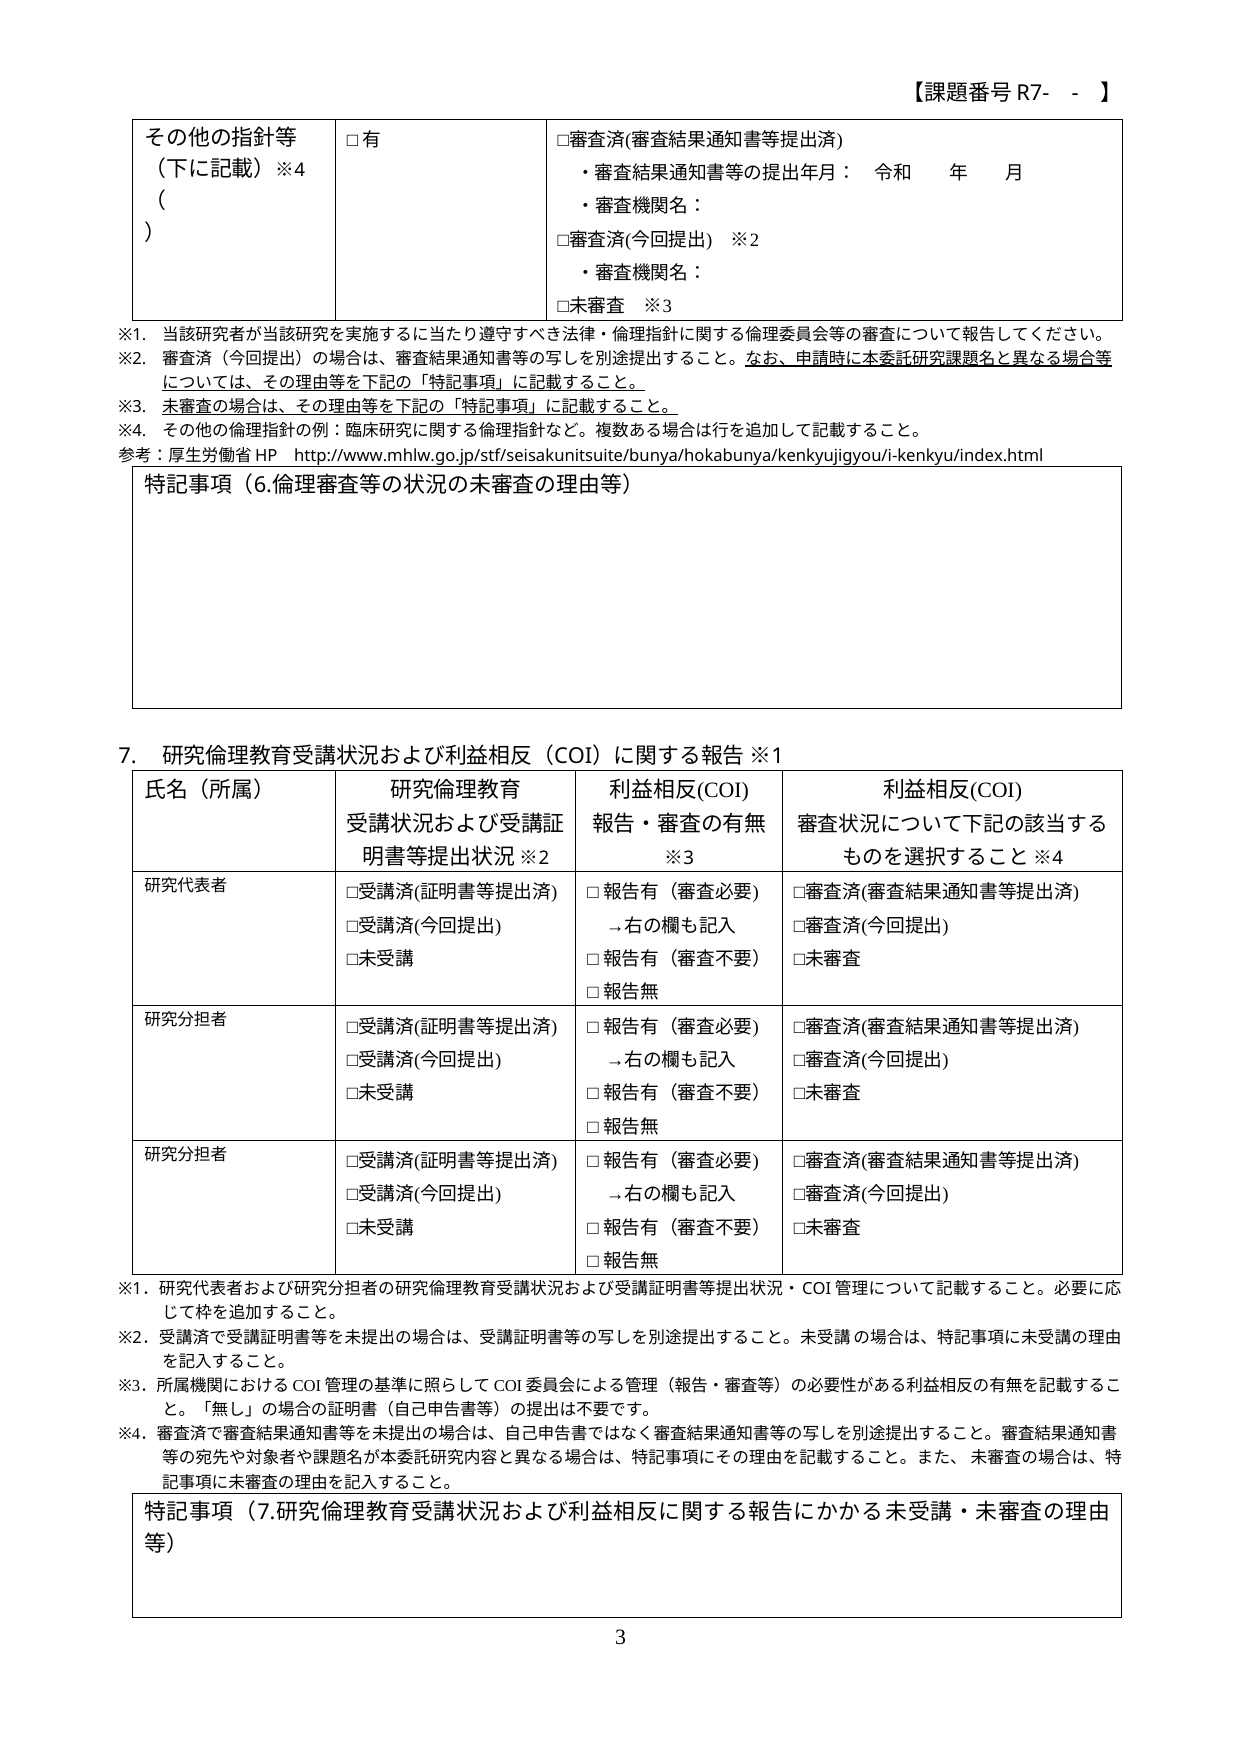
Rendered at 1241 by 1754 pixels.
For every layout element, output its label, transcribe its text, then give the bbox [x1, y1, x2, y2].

table_cell □ 報告有（審査必要) →右の欄も記入 □ 報告有（審査不要） □ 報告無 [576, 1006, 782, 1140]
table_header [133, 1494, 1121, 1617]
text ※1．研究代表者および研究分担者の研究倫理教育受講状況および受講証明書等提出状況・COI管理について記載すること。必要に応じて枠を追加すること。 [118, 1275, 1122, 1324]
table_cell その他の指針等（下に記載）※4 （ ） [133, 120, 335, 319]
text ※2．受講済で受講証明書等を未提出の場合は、受講証明書等の写しを別途提出すること。未受講の場合は、特記事項に未受講の理由を記入すること。 [118, 1324, 1122, 1372]
table_cell □審査済(審査結果通知書等提出済) □審査済(今回提出) □未審査 [783, 872, 1122, 1005]
table_header 利益相反(COI) 報告・審査の有無 ※3 [576, 771, 782, 871]
table_header 利益相反(COI) 審査状況について下記の該当するものを選択すること ※4 [783, 771, 1122, 871]
table_header 特記事項（6.倫理審査等の状況の未審査の理由等） [133, 467, 1121, 707]
table_cell □審査済(審査結果通知書等提出済) □審査済(今回提出) □未審査 [783, 1006, 1122, 1140]
table_cell 研究分担者 [133, 1006, 335, 1140]
table_cell □ 報告有（審査必要) →右の欄も記入 □ 報告有（審査不要） □ 報告無 [576, 1141, 782, 1274]
table_header 氏名（所属） [133, 771, 335, 871]
table_cell 研究代表者 [133, 872, 335, 1005]
table_cell □ 有 [336, 120, 546, 319]
text 参考：厚生労働省HP http://www.mhlw.go.jp/stf/seisakunitsuite/bunya/hokabunya/kenkyujigyou/i-kenkyu/index.html [118, 442, 1122, 466]
text ※3．所属機関におけるCOI管理の基準に照らしてCOI委員会による管理（報告・審査等）の必要性がある利益相反の有無を記載すること。「無し」の場合の証明書（自己申告書等）の提出は不要です。 [118, 1372, 1122, 1420]
table_cell □受講済(証明書等提出済) □受講済(今回提出) □未受講 [336, 872, 575, 1005]
text ※4．審査済で審査結果通知書等を未提出の場合は、自己申告書ではなく審査結果通知書等の写しを別途提出すること。審査結果通知書等の宛先や対象者や課題名が本委託研究内容と異なる場合は、特記事項にその理由を記載すること。また、未審査の場合は、特記事項に未審査の理由を記入すること。 [118, 1420, 1122, 1493]
table_cell □ 報告有（審査必要) →右の欄も記入 □ 報告有（審査不要） □ 報告無 [576, 872, 782, 1005]
table_cell □受講済(証明書等提出済) □受講済(今回提出) □未受講 [336, 1006, 575, 1140]
list 審査済（今回提出）の場合は、審査結果通知書等の写しを別途提出すること。なお、申請時に本委託研究課題名と異なる場合等については、その理由等を下記の「特記事項」に記載すること。 [118, 345, 1122, 393]
table_cell 研究分担者 [133, 1141, 335, 1274]
table_cell □審査済(審査結果通知書等提出済) □審査済(今回提出) □未審査 [783, 1141, 1122, 1274]
list 未審査の場合は、その理由等を下記の「特記事項」に記載すること。 [118, 393, 1122, 417]
table_cell □受講済(証明書等提出済) □受講済(今回提出) □未受講 [336, 1141, 575, 1274]
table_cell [547, 120, 1122, 319]
list 研究倫理教育受講状況および利益相反（COI）に関する報告 ※1 [118, 738, 1122, 770]
table_header 研究倫理教育 受講状況および受講証明書等提出状況 ※2 [336, 771, 575, 871]
list その他の倫理指針の例：臨床研究に関する倫理指針など。複数ある場合は行を追加して記載すること。 [118, 417, 1122, 442]
list 当該研究者が当該研究を実施するに当たり遵守すべき法律・倫理指針に関する倫理委員会等の審査について報告してください。 [118, 321, 1122, 345]
